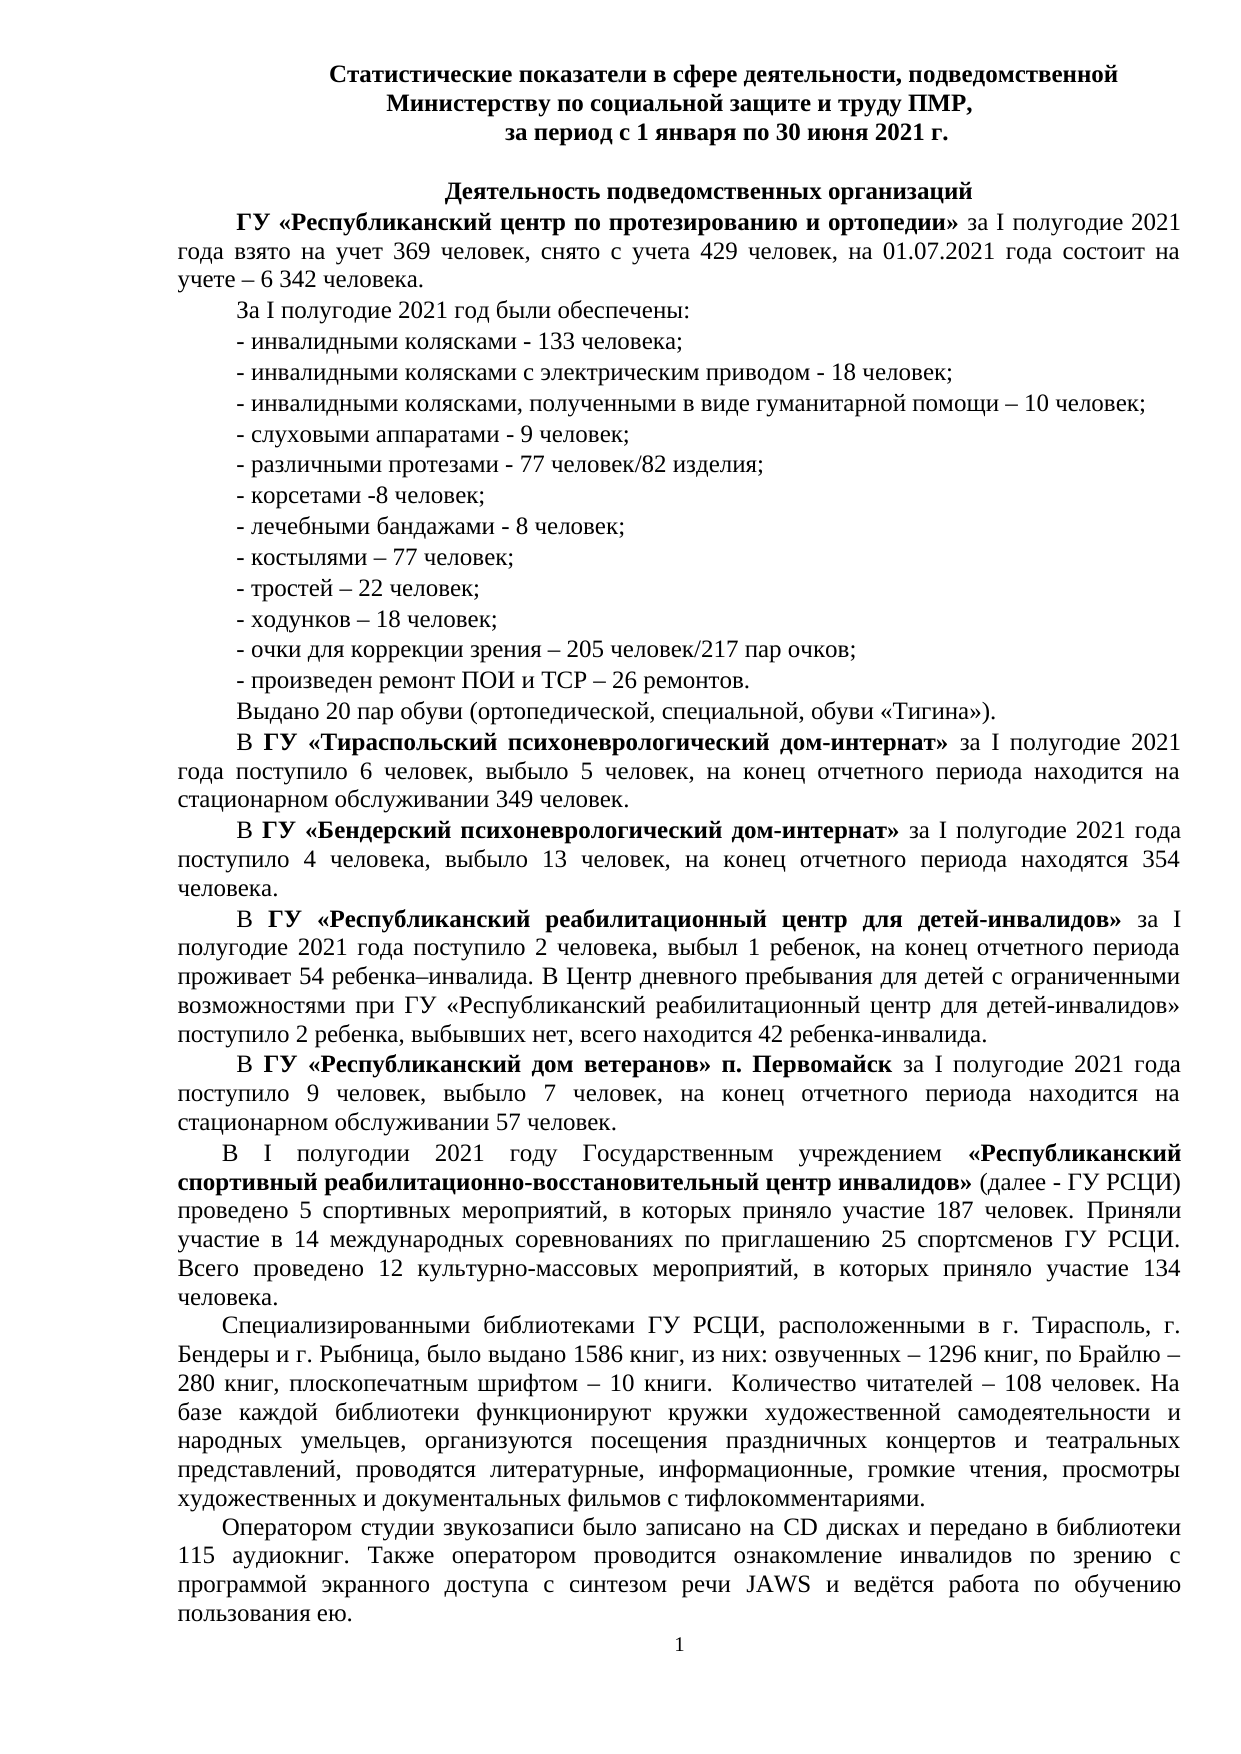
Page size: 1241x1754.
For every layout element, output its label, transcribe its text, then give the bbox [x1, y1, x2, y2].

text - произведен ремонт ПОИ и ТСР – 26 ремонтов. [177, 665, 1181, 694]
text - инвалидными колясками с электрическим приводом - 18 человек; [177, 357, 1181, 386]
text - корсетами -8 человек; [177, 480, 1181, 509]
text - слуховыми аппаратами - 9 человек; [177, 419, 1181, 447]
text В ГУ «Тираспольский психоневрологический дом-интернат» за I полугодие 2021 года поступило 6 человек, выбыло 5 человек, на конец отчетного периода находится на стационарном обслуживании 349 человек. [177, 727, 1181, 813]
text - различными протезами - 77 человек/82 изделия; [177, 449, 1181, 478]
text Выдано 20 пар обуви (ортопедической, специальной, обуви «Тигина»). [177, 696, 1181, 725]
text за период с 1 января по 30 июня 2021 г. [177, 117, 1181, 145]
text Специализированными библиотеками ГУ РСЦИ, расположенными в г. Тирасполь, г. Бендеры и г. Рыбница, было выдано 1586 книг, из них: озвученных – 1296 книг, по Брайлю – 280 книг, плоскопечатным шрифтом – 10 книги. Количество читателей – 108 человек. На базе каждой библиотеки функционируют кружки художественной самодеятельности и народных умельцев, организуются посещения праздничных концертов и театральных представлений, проводятся литературные, информационные, громкие чтения, просмотры художественных и документальных фильмов с тифлокомментариями. [177, 1310, 1181, 1512]
text - ходунков – 18 человек; [177, 604, 1181, 632]
text Оператором студии звукозаписи было записано на CD дисках и передано в библиотеки 115 аудиокниг. Также оператором проводится ознакомление инвалидов по зрению с программой экранного доступа с синтезом речи JAWS и ведётся работа по обучению пользования ею. [177, 1512, 1181, 1627]
text В I полугодии 2021 году Государственным учреждением «Республиканский спортивный реабилитационно-восстановительный центр инвалидов» (далее - ГУ РСЦИ) проведено 5 спортивных мероприятий, в которых приняло участие 187 человек. Приняли участие в 14 международных соревнованиях по приглашению 25 спортсменов ГУ РСЦИ. Всего проведено 12 культурно-массовых мероприятий, в которых приняло участие 134 человека. [177, 1138, 1181, 1310]
text Деятельность подведомственных организаций [177, 176, 1181, 205]
text Статистические показатели в сфере деятельности, подведомственной Министерству по социальной защите и труду ПМР, [177, 59, 1181, 117]
text - лечебными бандажами - 8 человек; [177, 511, 1181, 540]
text - очки для коррекции зрения – 205 человек/217 пар очков; [177, 634, 1181, 663]
text В ГУ «Бендерский психоневрологический дом-интернат» за I полугодие 2021 года поступило 4 человека, выбыло 13 человек, на конец отчетного периода находятся 354 человека. [177, 815, 1181, 902]
text В ГУ «Республиканский дом ветеранов» п. Первомайск за I полугодие 2021 года поступило 9 человек, выбыло 7 человек, на конец отчетного периода находится на стационарном обслуживании 57 человек. [177, 1049, 1181, 1136]
text За I полугодие 2021 год были обеспечены: [177, 295, 1181, 324]
text В ГУ «Республиканский реабилитационный центр для детей-инвалидов» за I полугодие 2021 года поступило 2 человека, выбыл 1 ребенок, на конец отчетного периода проживает 54 ребенка–инвалида. В Центр дневного пребывания для детей с ограниченными возможностями при ГУ «Республиканский реабилитационный центр для детей-инвалидов» поступило 2 ребенка, выбывших нет, всего находится 42 ребенка-инвалида. [177, 904, 1181, 1047]
text - инвалидными колясками, полученными в виде гуманитарной помощи – 10 человек; [177, 388, 1181, 417]
text - инвалидными колясками - 133 человека; [177, 326, 1181, 355]
text - костылями – 77 человек; [177, 542, 1181, 571]
text ГУ «Республиканский центр по протезированию и ортопедии» за I полугодие 2021 года взято на учет 369 человек, снято с учета 429 человек, на 01.07.2021 года состоит на учете – 6 342 человека. [177, 207, 1181, 293]
text - тростей – 22 человек; [177, 573, 1181, 602]
